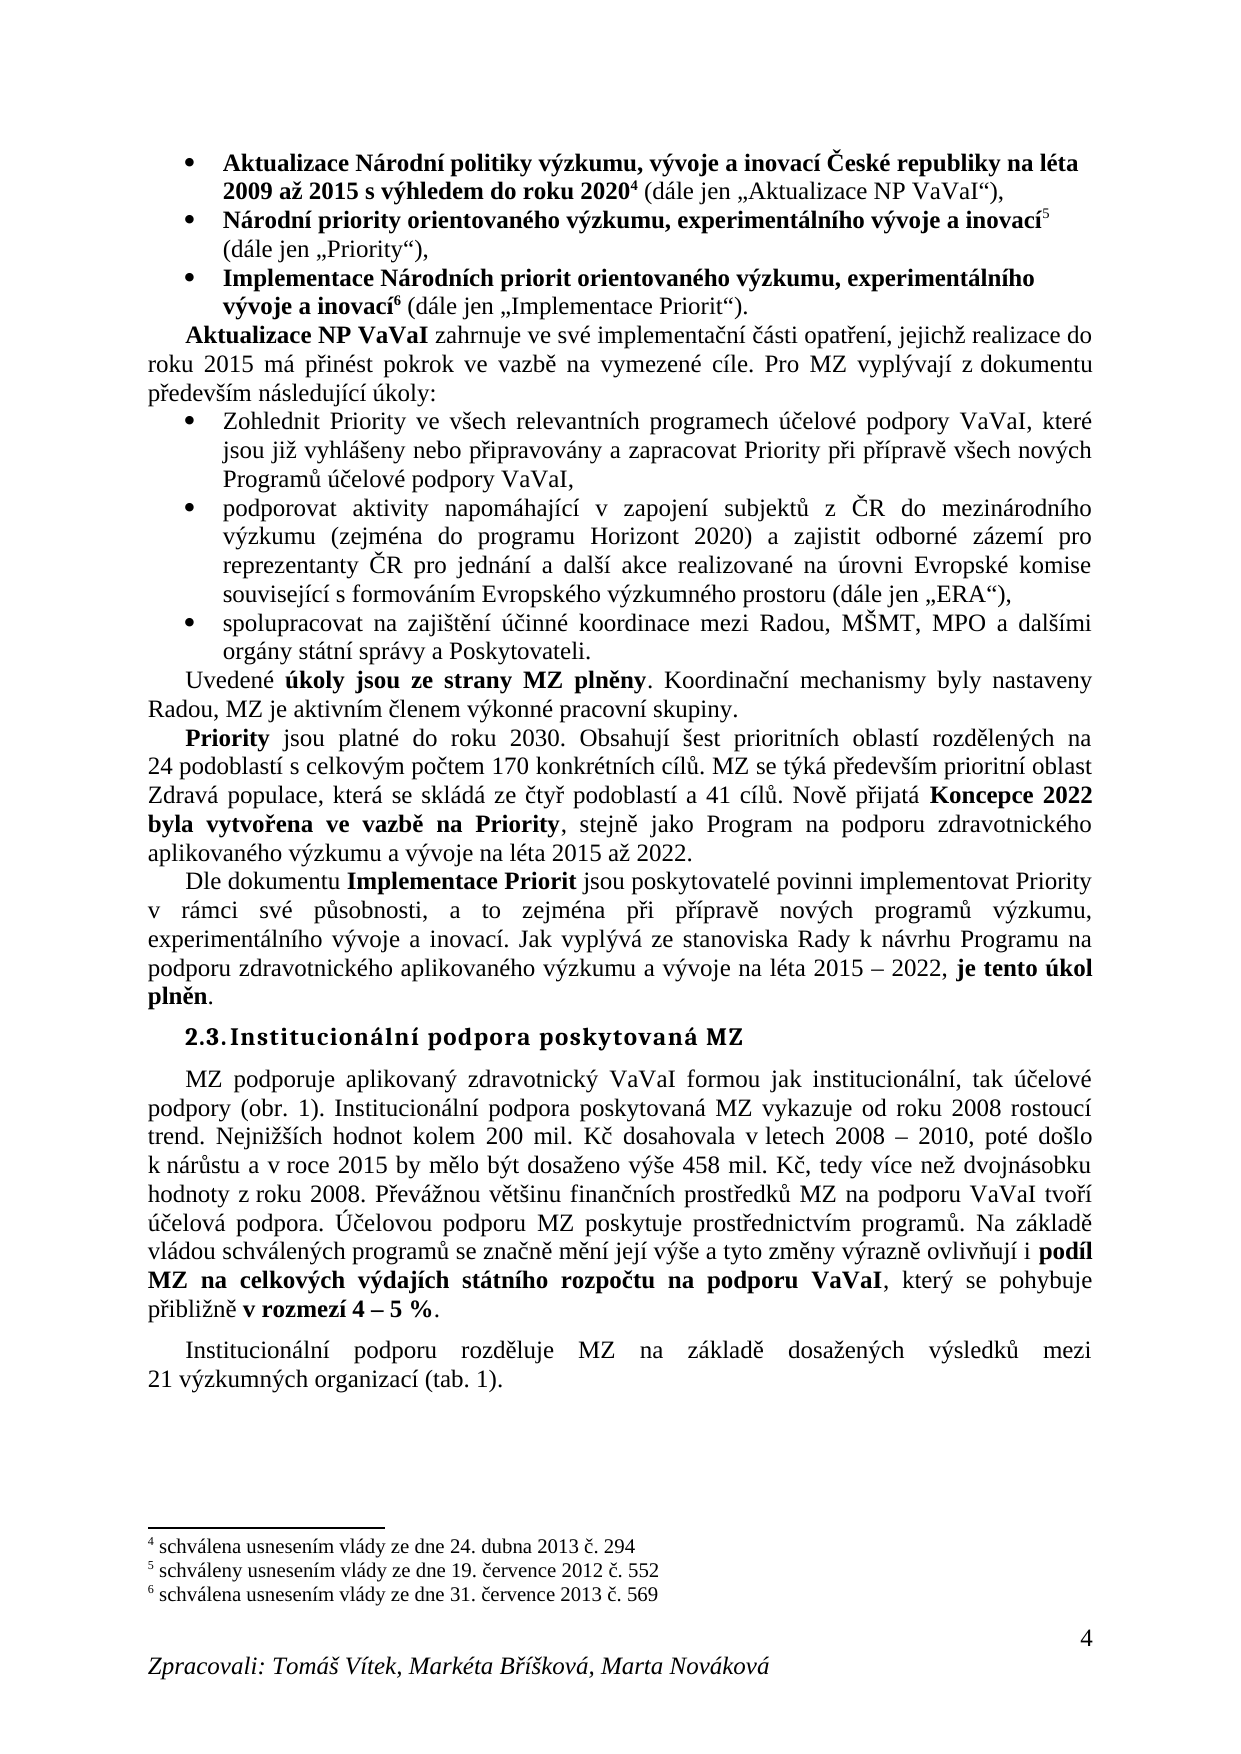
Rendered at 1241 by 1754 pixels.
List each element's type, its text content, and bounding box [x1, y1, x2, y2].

list Národní priority orientovaného výzkumu, experimentálního vývoje a inovací (dále jen „Priority“), [185, 205, 1093, 263]
text Institucionální podporu rozděluje MZ na základě dosažených výsledků mezi 21 výzkumných organizací (tab. 1). [148, 1335, 1093, 1393]
text MZ podporuje aplikovaný zdravotnický VaVaI formou jak institucionální, tak účelové podpory (obr. 1). Institucionální podpora poskytovaná MZ vykazuje od roku 2008 rostoucí trend. Nejnižších hodnot kolem 200 mil. Kč dosahovala v letech 2008 – 2010, poté došlo k nárůstu a v roce 2015 by mělo být dosaženo výše 458 mil. Kč, tedy více než dvojnásobku hodnoty z roku 2008. Převážnou většinu finančních prostředků MZ na podporu VaVaI tvoří účelová podpora. Účelovou podporu MZ poskytuje prostřednictvím programů. Na základě vládou schválených programů se značně mění její výše a tyto změny výrazně ovlivňují i podíl MZ na celkových výdajích státního rozpočtu na podporu VaVaI, který se pohybuje přibližně v rozmezí 4 – 5 %. [148, 1064, 1093, 1323]
text Dle dokumentu Implementace Priorit jsou poskytovatelé povinni implementovat Priority v rámci své působnosti, a to zejména při přípravě nových programů výzkumu, experimentálního vývoje a inovací. Jak vyplývá ze stanoviska Rady k návrhu Programu na podporu zdravotnického aplikovaného výzkumu a vývoje na léta 2015 – 2022, je tento úkol plněn. [148, 866, 1093, 1010]
list podporovat aktivity napomáhající v zapojení subjektů z ČR do mezinárodního výzkumu (zejména do programu Horizont 2020) a zajistit odborné zázemí pro reprezentanty ČR pro jednání a další akce realizované na úrovni Evropské komise související s formováním Evropského výzkumného prostoru (dále jen „ERA“), [185, 493, 1093, 608]
list spolupracovat na zajištění účinné koordinace mezi Radou, MŠMT, MPO a dalšími orgány státní správy a Poskytovateli. [185, 608, 1093, 665]
text Priority jsou platné do roku 2030. Obsahují šest prioritních oblastí rozdělených na 24 podoblastí s celkovým počtem 170 konkrétních cílů. MZ se týká především prioritní oblast Zdravá populace, která se skládá ze čtyř podoblastí a 41 cílů. Nově přijatá Koncepce 2022 byla vytvořena ve vazbě na Priority, stejně jako Program na podporu zdravotnického aplikovaného výzkumu a vývoje na léta 2015 až 2022. [148, 723, 1093, 866]
list Zohlednit Priority ve všech relevantních programech účelové podpory VaVaI, které jsou již vyhlášeny nebo připravovány a zapracovat Priority při přípravě všech nových Programů účelové podpory VaVaI, [185, 406, 1093, 493]
list Aktualizace Národní politiky výzkumu, vývoje a inovací České republiky na léta 2009 až 2015 s výhledem do roku 2020 (dále jen „Aktualizace NP VaVaI“), [185, 148, 1093, 205]
subtitle Institucionální podpora poskytovaná MZ [185, 1023, 1093, 1051]
list Implementace Národních priorit orientovaného výzkumu, experimentálního vývoje a inovací (dále jen „Implementace Priorit“). [185, 263, 1093, 320]
text Uvedené úkoly jsou ze strany MZ plněny. Koordinační mechanismy byly nastaveny Radou, MZ je aktivním členem výkonné pracovní skupiny. [148, 665, 1093, 723]
text Aktualizace NP VaVaI zahrnuje ve své implementační části opatření, jejichž realizace do roku 2015 má přinést pokrok ve vazbě na vymezené cíle. Pro MZ vyplývají z dokumentu především následující úkoly: [148, 320, 1093, 406]
